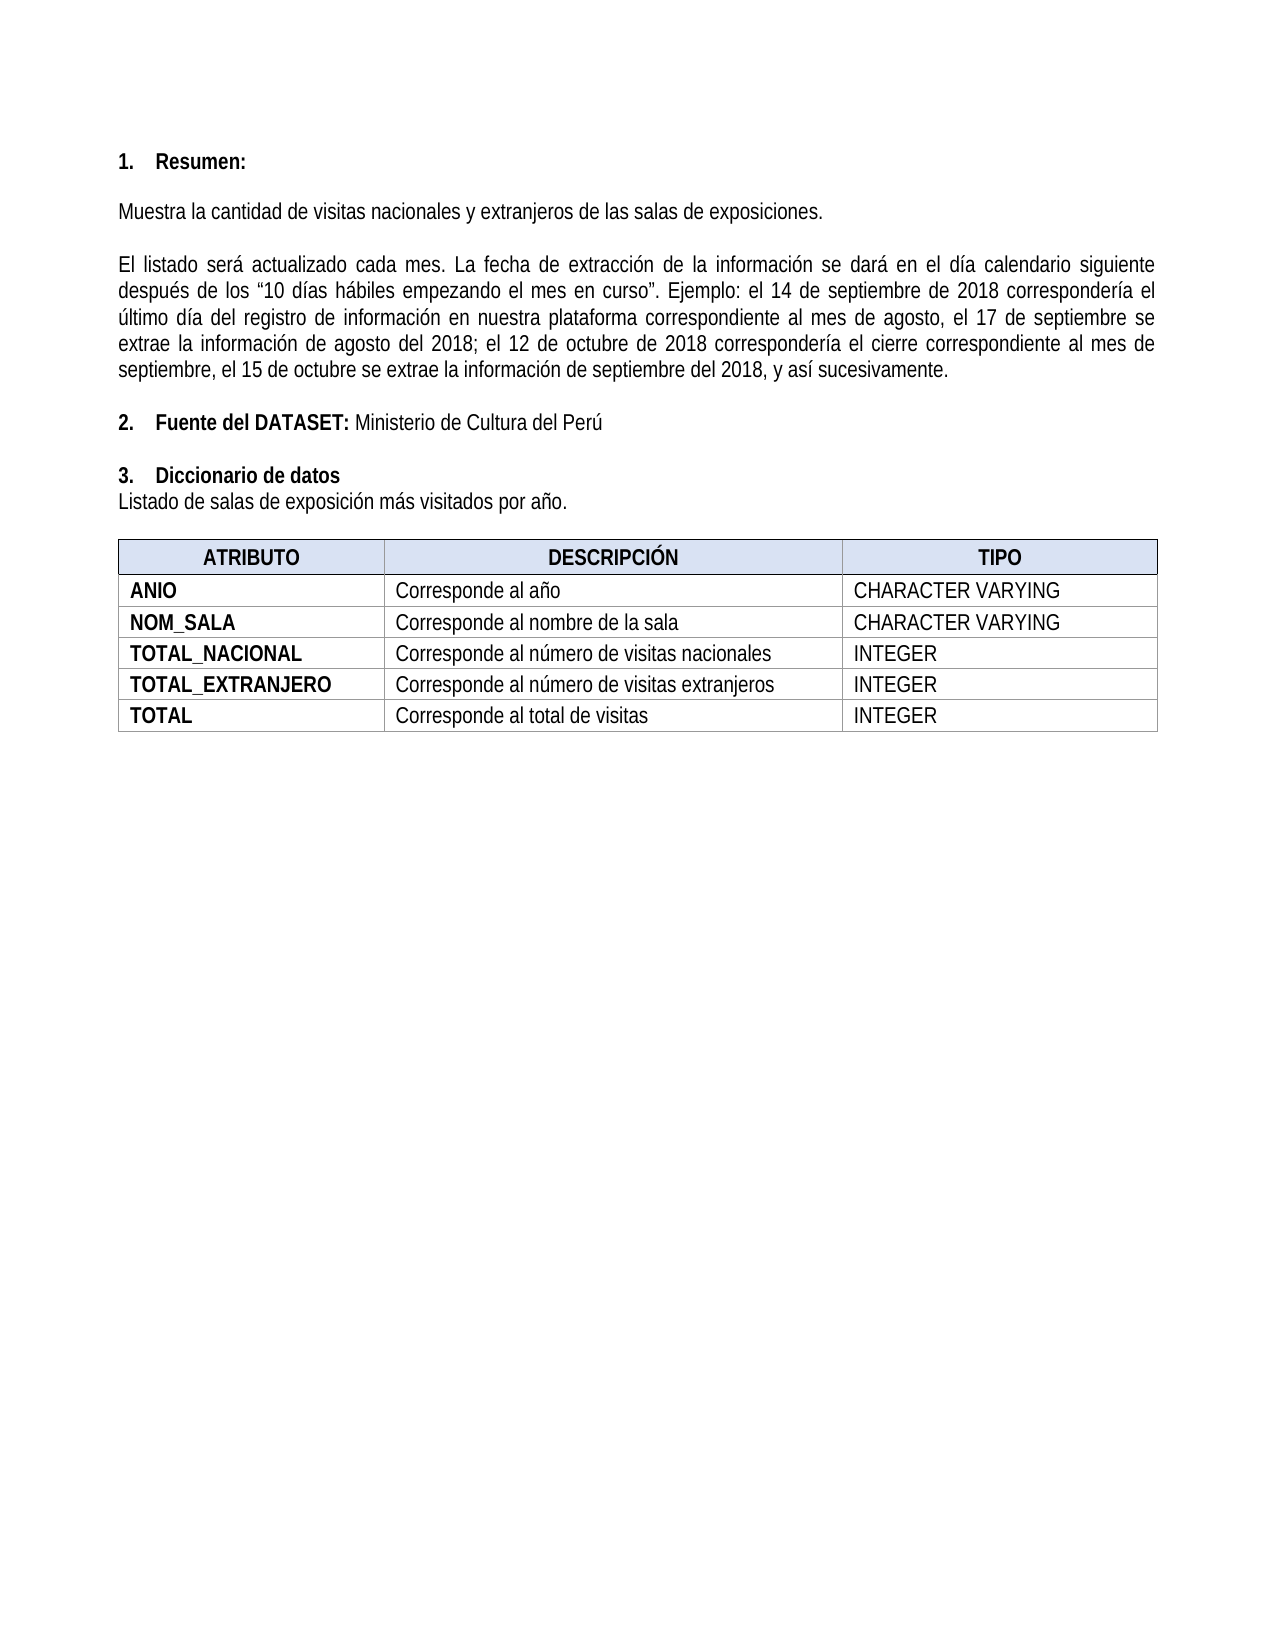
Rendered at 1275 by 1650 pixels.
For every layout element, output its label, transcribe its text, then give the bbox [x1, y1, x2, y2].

list Fuente del DATASET: Ministerio de Cultura del Perú [118, 409, 1157, 435]
table_header ATRIBUTO [119, 540, 384, 574]
table_cell INTEGER [843, 669, 1157, 699]
table_cell TOTAL_EXTRANJERO [119, 669, 384, 699]
table_cell CHARACTER VARYING [843, 575, 1157, 606]
table_cell Corresponde al año [385, 575, 842, 606]
table_cell Corresponde al total de visitas [385, 700, 842, 731]
text El listado será actualizado cada mes. La fecha de extracción de la información se dará en el día calendario siguiente después de los “10 días hábiles empezando el mes en curso”. Ejemplo: el 14 de septiembre de 2018 correspondería el último día del registro de información en nuestra plataforma correspondiente al mes de agosto, el 17 de septiembre se extrae la información de agosto del 2018; el 12 de octubre de 2018 correspondería el cierre correspondiente al mes de septiembre, el 15 de octubre se extrae la información de septiembre del 2018, y así sucesivamente. [118, 251, 1157, 382]
table_cell TOTAL [119, 700, 384, 731]
table_cell CHARACTER VARYING [843, 607, 1157, 637]
table_cell INTEGER [843, 638, 1157, 668]
table_cell TOTAL_NACIONAL [119, 638, 384, 668]
table_header TIPO [843, 540, 1157, 574]
table_cell Corresponde al número de visitas nacionales [385, 638, 842, 668]
list Diccionario de datos [118, 462, 1157, 488]
table_cell Corresponde al número de visitas extranjeros [385, 669, 842, 699]
table_cell NOM_SALA [119, 607, 384, 637]
table_cell ANIO [119, 575, 384, 606]
table_header DESCRIPCIÓN [385, 540, 842, 574]
text Listado de salas de exposición más visitados por año. [118, 488, 1157, 514]
list Resumen: [118, 148, 1157, 174]
table_cell INTEGER [843, 700, 1157, 731]
text Muestra la cantidad de visitas nacionales y extranjeros de las salas de exposiciones. [118, 198, 1157, 224]
table_cell Corresponde al nombre de la sala [385, 607, 842, 637]
